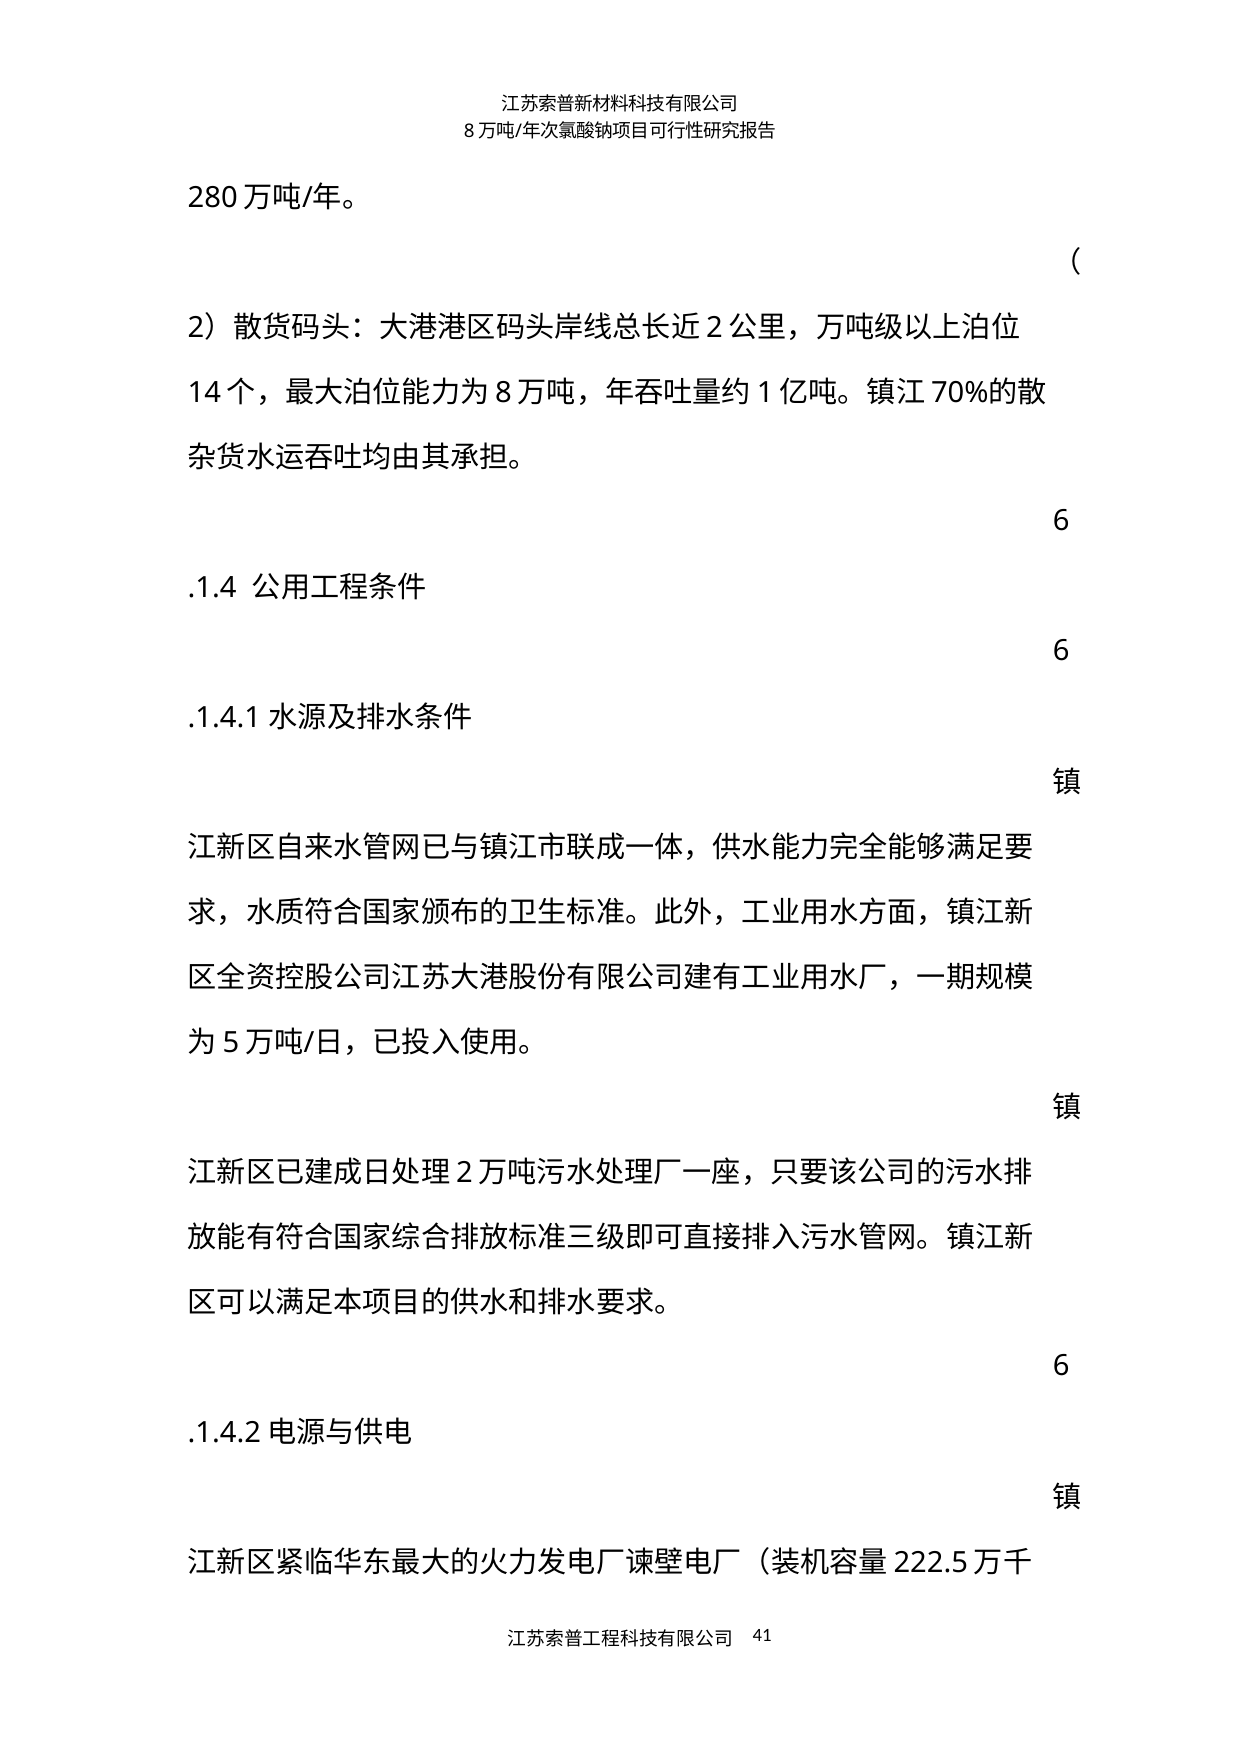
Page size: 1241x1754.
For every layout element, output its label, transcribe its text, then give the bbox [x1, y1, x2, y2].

text （2）散货码头：大港港区码头岸线总长近2公里，万吨级以上泊位14个，最大泊位能力为8万吨，年吞吐量约1亿吨。镇江70%的散杂货水运吞吐均由其承担。 [187, 227, 1053, 487]
text 镇江新区已建成日处理2万吨污水处理厂一座，只要该公司的污水排放能有符合国家综合排放标准三级即可直接排入污水管网。镇江新区可以满足本项目的供水和排水要求。 [187, 1072, 1053, 1332]
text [187, 162, 1053, 227]
text 6.1.4 公用工程条件 [187, 487, 1053, 617]
text 镇江新区自来水管网已与镇江市联成一体，供水能力完全能够满足要求，水质符合国家颁布的卫生标准。此外，工业用水方面，镇江新区全资控股公司江苏大港股份有限公司建有工业用水厂，一期规模为5万吨/日，已投入使用。 [187, 747, 1053, 1072]
text 6.1.4.2电源与供电 [187, 1332, 1053, 1462]
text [187, 1462, 1053, 1592]
text 6.1.4.1 水源及排水条件 [187, 617, 1053, 747]
